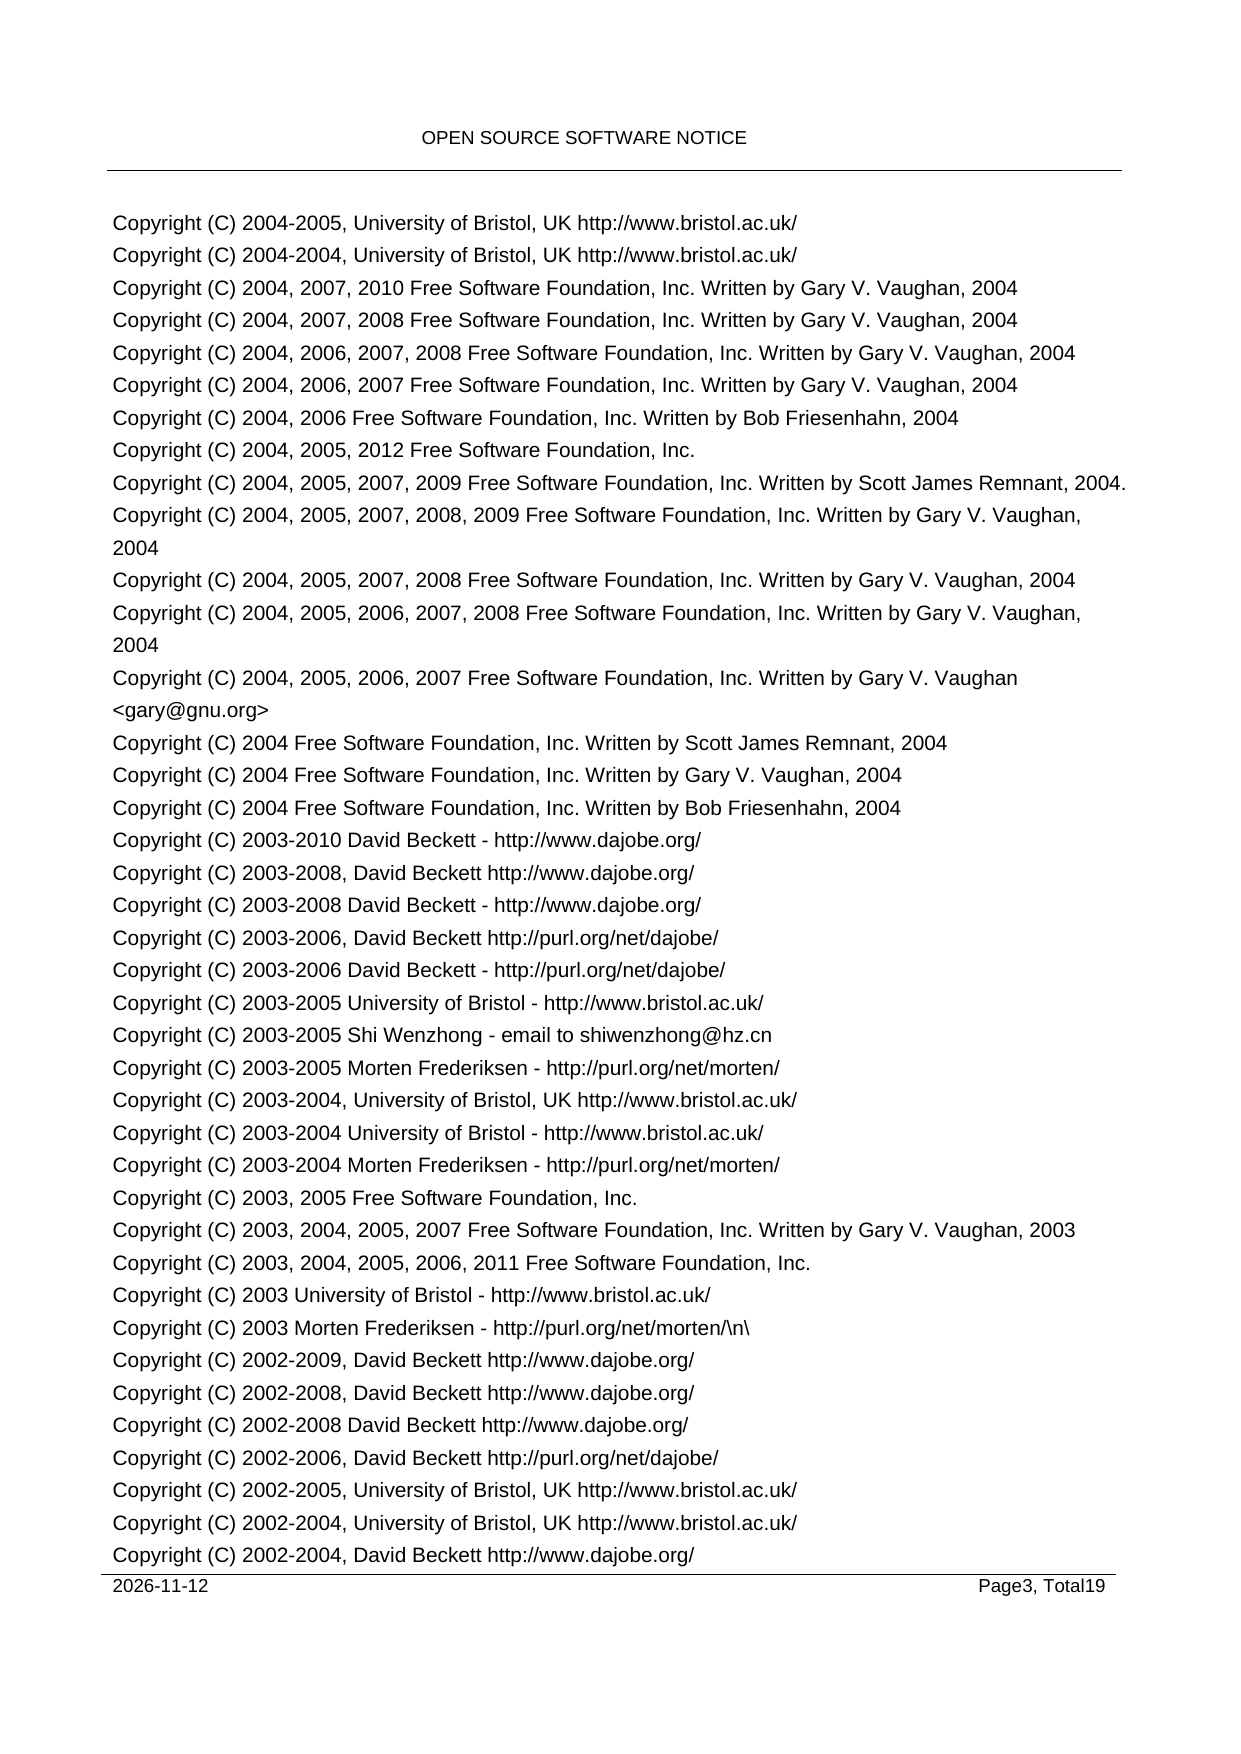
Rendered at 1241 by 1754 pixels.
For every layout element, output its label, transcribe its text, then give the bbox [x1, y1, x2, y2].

text Copyright (C) 2003-2005 Morten Frederiksen - http://purl.org/net/morten/ [112, 1051, 1128, 1084]
text Copyright (C) 2003-2004 Morten Frederiksen - http://purl.org/net/morten/ [112, 1149, 1128, 1181]
text Copyright (C) 2003-2008, David Beckett http://www.dajobe.org/ [112, 856, 1128, 889]
text Copyright (C) 2002-2008 David Beckett http://www.dajobe.org/ [112, 1409, 1128, 1441]
text Copyright (C) 2002-2004, University of Bristol, UK http://www.bristol.ac.uk/ [112, 1506, 1128, 1539]
text Copyright (C) 2003 University of Bristol - http://www.bristol.ac.uk/ [112, 1279, 1128, 1311]
text Copyright (C) 2003-2008 David Beckett - http://www.dajobe.org/ [112, 889, 1128, 921]
text Copyright (C) 2004, 2005, 2006, 2007 Free Software Foundation, Inc. Written by Gary V. Vaughan <gary@gnu.org> [112, 661, 1128, 726]
text Copyright (C) 2003, 2004, 2005, 2007 Free Software Foundation, Inc. Written by Gary V. Vaughan, 2003 [112, 1214, 1128, 1246]
text Copyright (C) 2004, 2005, 2007, 2009 Free Software Foundation, Inc. Written by Scott James Remnant, 2004. [112, 466, 1128, 499]
text Copyright (C) 2004, 2007, 2010 Free Software Foundation, Inc. Written by Gary V. Vaughan, 2004 [112, 271, 1128, 304]
text Copyright (C) 2004-2004, University of Bristol, UK http://www.bristol.ac.uk/ [112, 239, 1128, 271]
text Copyright (C) 2004, 2006, 2007 Free Software Foundation, Inc. Written by Gary V. Vaughan, 2004 [112, 369, 1128, 401]
text Copyright (C) 2002-2009, David Beckett http://www.dajobe.org/ [112, 1344, 1128, 1376]
text Copyright (C) 2002-2005, University of Bristol, UK http://www.bristol.ac.uk/ [112, 1474, 1128, 1506]
text Copyright (C) 2003-2005 University of Bristol - http://www.bristol.ac.uk/ [112, 986, 1128, 1019]
text Copyright (C) 2003, 2004, 2005, 2006, 2011 Free Software Foundation, Inc. [112, 1246, 1128, 1279]
text Copyright (C) 2003-2010 David Beckett - http://www.dajobe.org/ [112, 824, 1128, 856]
text Copyright (C) 2004, 2005, 2007, 2008 Free Software Foundation, Inc. Written by Gary V. Vaughan, 2004 [112, 564, 1128, 596]
text Copyright (C) 2003, 2005 Free Software Foundation, Inc. [112, 1181, 1128, 1214]
text Copyright (C) 2003-2006, David Beckett http://purl.org/net/dajobe/ [112, 921, 1128, 954]
text Copyright (C) 2003 Morten Frederiksen - http://purl.org/net/morten/\n\ [112, 1311, 1128, 1344]
text Copyright (C) 2003-2004, University of Bristol, UK http://www.bristol.ac.uk/ [112, 1084, 1128, 1116]
text Copyright (C) 2002-2006, David Beckett http://purl.org/net/dajobe/ [112, 1441, 1128, 1474]
text Copyright (C) 2004 Free Software Foundation, Inc. Written by Gary V. Vaughan, 2004 [112, 759, 1128, 791]
text Copyright (C) 2004-2005, University of Bristol, UK http://www.bristol.ac.uk/ [112, 206, 1128, 239]
text Copyright (C) 2003-2005 Shi Wenzhong - email to shiwenzhong@hz.cn [112, 1019, 1128, 1051]
text Copyright (C) 2003-2006 David Beckett - http://purl.org/net/dajobe/ [112, 954, 1128, 986]
text Copyright (C) 2004, 2005, 2007, 2008, 2009 Free Software Foundation, Inc. Written by Gary V. Vaughan, 2004 [112, 499, 1128, 564]
text Copyright (C) 2004, 2005, 2006, 2007, 2008 Free Software Foundation, Inc. Written by Gary V. Vaughan, 2004 [112, 596, 1128, 661]
text Copyright (C) 2004 Free Software Foundation, Inc. Written by Scott James Remnant, 2004 [112, 726, 1128, 759]
text Copyright (C) 2002-2008, David Beckett http://www.dajobe.org/ [112, 1376, 1128, 1409]
text Copyright (C) 2003-2004 University of Bristol - http://www.bristol.ac.uk/ [112, 1116, 1128, 1149]
text Copyright (C) 2004, 2005, 2012 Free Software Foundation, Inc. [112, 434, 1128, 466]
text Copyright (C) 2002-2004, David Beckett http://www.dajobe.org/ [112, 1539, 1128, 1571]
text Copyright (C) 2004 Free Software Foundation, Inc. Written by Bob Friesenhahn, 2004 [112, 791, 1128, 824]
text Copyright (C) 2004, 2006 Free Software Foundation, Inc. Written by Bob Friesenhahn, 2004 [112, 401, 1128, 434]
text Copyright (C) 2004, 2007, 2008 Free Software Foundation, Inc. Written by Gary V. Vaughan, 2004 [112, 304, 1128, 336]
text Copyright (C) 2004, 2006, 2007, 2008 Free Software Foundation, Inc. Written by Gary V. Vaughan, 2004 [112, 336, 1128, 369]
